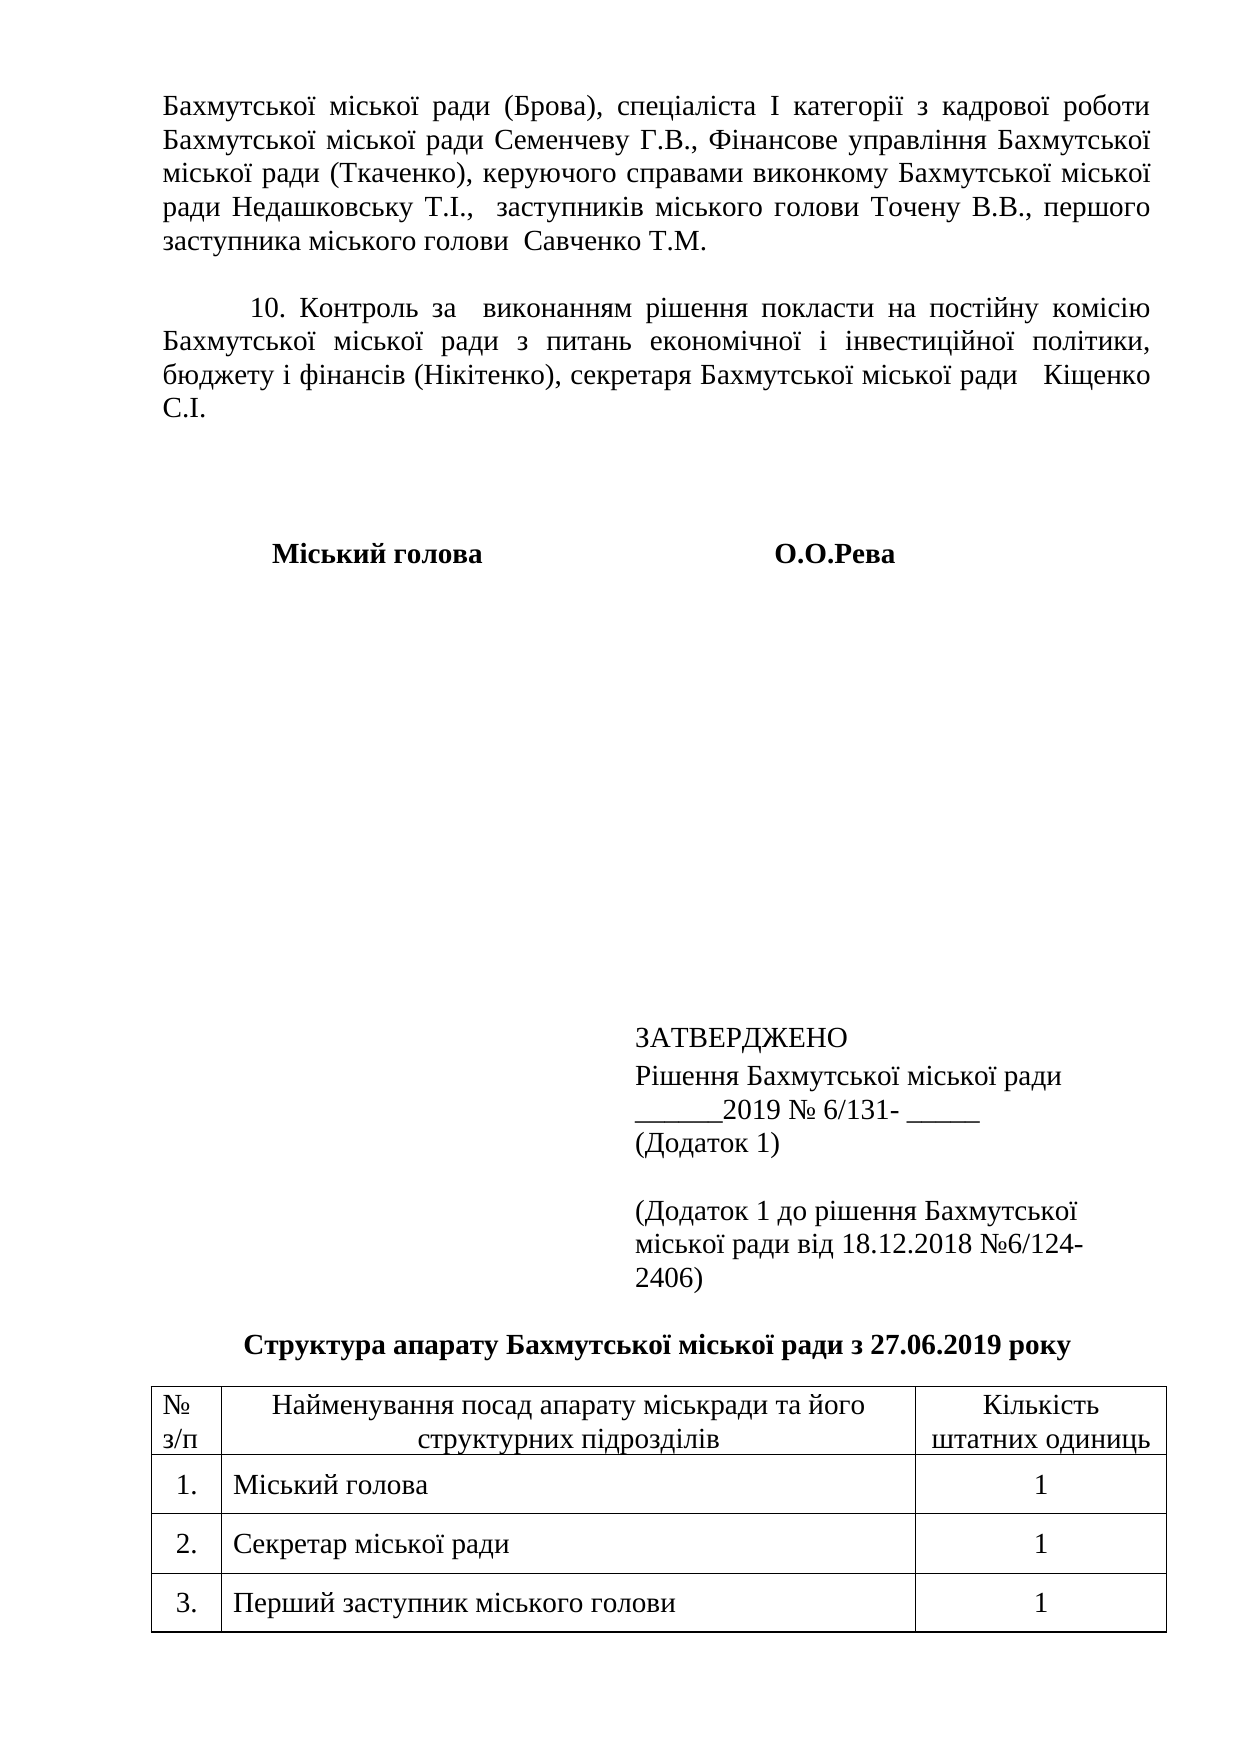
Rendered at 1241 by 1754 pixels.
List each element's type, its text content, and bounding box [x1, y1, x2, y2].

text 10. Контроль за виконанням рішення покласти на постійну комісію Бахмутської міської ради з питань економічної і інвестиційної політики, бюджету і фінансів (Нікітенко), секретаря Бахмутської міської ради Кіщенко С.І. [162, 290, 1152, 424]
table_cell 1 [916, 1455, 1166, 1513]
text (Додаток 1 до рішення Бахмутської міської ради від 18.12.2018 №6/124-2406) [635, 1193, 1152, 1293]
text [162, 88, 1152, 256]
text Рішення Бахмутської міської ради [635, 1058, 1152, 1092]
table_cell Перший заступник міського голови [222, 1574, 915, 1631]
table_cell 1 [916, 1514, 1166, 1572]
text ______2019 № 6/131- _____ [635, 1092, 1152, 1126]
table_cell Секретар міської ради [222, 1514, 915, 1572]
table_header Кількість штатних одиниць [916, 1387, 1166, 1454]
table_cell 3. [152, 1574, 221, 1631]
text (Додаток 1) [635, 1126, 1152, 1159]
table_header Найменування посад апарату міськради та його структурних підрозділів [222, 1387, 915, 1454]
table_cell 1 [916, 1574, 1166, 1631]
text ЗАТВЕРДЖЕНО [635, 1020, 1152, 1053]
table_header № з/п [152, 1387, 221, 1454]
table_cell 1. [152, 1455, 221, 1513]
text Структура апарату Бахмутської міської ради з 27.06.2019 року [162, 1327, 1152, 1360]
table_cell Міський голова [222, 1455, 915, 1513]
table_cell 2. [152, 1514, 221, 1572]
text Міський голова О.О.Рева [162, 536, 1152, 570]
